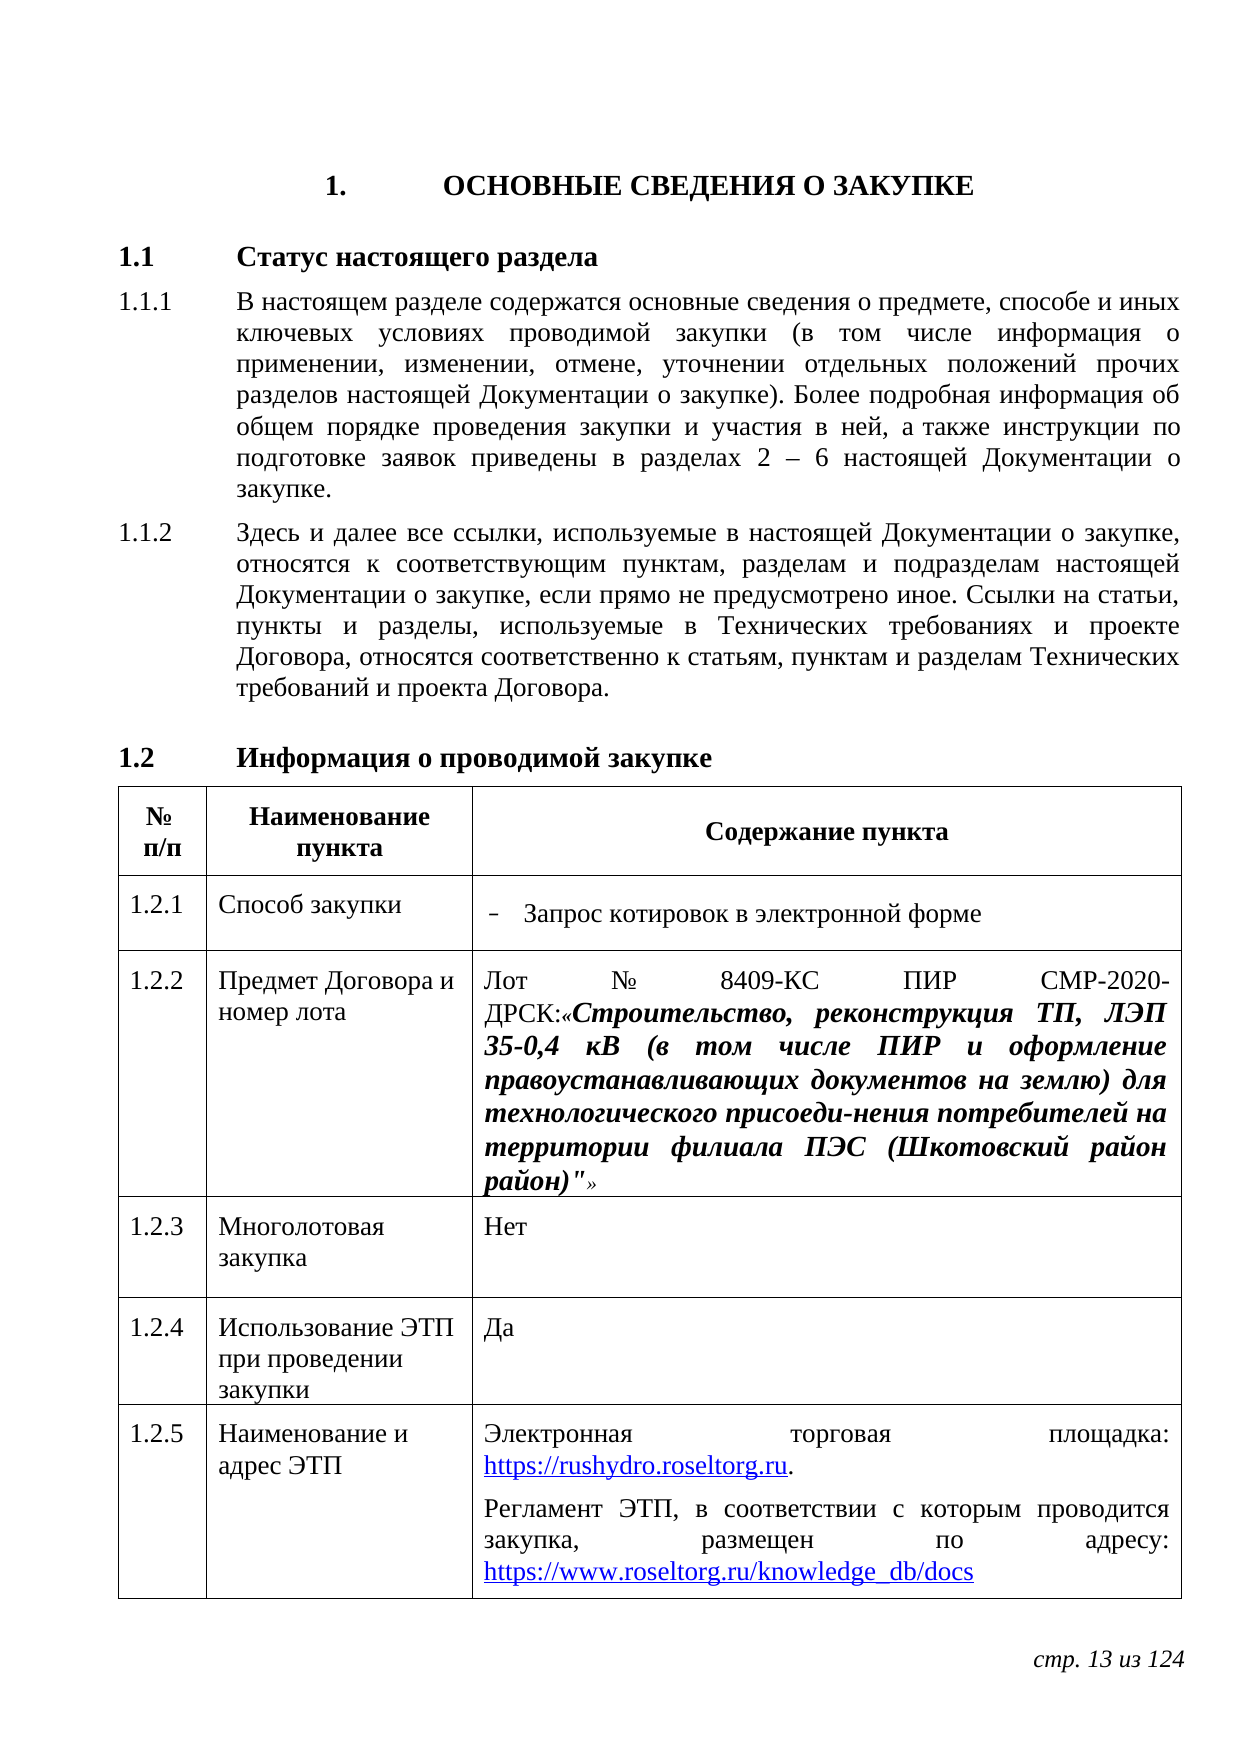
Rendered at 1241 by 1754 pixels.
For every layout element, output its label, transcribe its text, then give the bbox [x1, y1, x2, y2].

table_cell Нет [473, 1197, 1181, 1297]
table_cell Лот № 8409-КС ПИР СМР-2020-ДРСК:«Строительство, реконструкция ТП, ЛЭП 35-0,4 кВ (в том числе ПИР и оформление правоустанавливающих документов на землю) для технологического присоеди-нения потребителей на территории филиала ПЭС (Шкотовский район район)"» [473, 951, 1181, 1196]
table_cell [119, 1298, 206, 1404]
table_cell [119, 876, 206, 950]
table_cell Предмет Договора и номер лота [207, 951, 472, 1196]
table_header № п/п [119, 787, 206, 874]
table_cell Многолотовая закупка [207, 1197, 472, 1297]
table_cell Использование ЭТП при проведении закупки [207, 1298, 472, 1404]
list В настоящем разделе содержатся основные сведения о предмете, способе и иных ключевых условиях проводимой закупки (в том числе информация о применении, изменении, отмене, уточнении отдельных положений прочих разделов настоящей Документации о закупке). Более подробная информация об общем порядке проведения закупки и участия в ней, а также инструкции по подготовке заявок приведены в разделах 2 – 6 настоящей Документации о закупке. [118, 285, 1181, 503]
table_cell Запрос котировок в электронной форме [473, 876, 1181, 950]
subtitle Статус настоящего раздела [118, 239, 1181, 273]
subtitle Информация о проводимой закупке [118, 740, 1181, 774]
table_header Содержание пункта [473, 787, 1181, 874]
table_cell Да [473, 1298, 1181, 1404]
table_cell Способ закупки [207, 876, 472, 950]
table_cell [119, 1197, 206, 1297]
table_cell Наименование и адрес ЭТП [207, 1405, 472, 1598]
table_cell [119, 951, 206, 1196]
table_cell Электронная торговая площадка: https://rushydro.roseltorg.ru. Регламент ЭТП, в соответствии с которым проводится закупка, размещен по адресу: https://www.roseltorg.ru/knowledge_db/docs [473, 1405, 1181, 1598]
text Здесь и далее все ссылки, используемые в настоящей Документации о закупке, относятся к соответствующим пунктам, разделам и подразделам настоящей Документации о закупке, если прямо не предусмотрено иное. Ссылки на статьи, пункты и разделы, используемые в Технических требованиях и проекте Договора, относятся соответственно к статьям, пунктам и разделам Технических требований и проекта Договора. [118, 516, 1181, 703]
table_header Наименование пункта [207, 787, 472, 874]
subtitle ОСНОВНЫЕ СВЕДЕНИЯ О ЗАКУПКЕ [118, 168, 1181, 202]
table_cell [119, 1405, 206, 1598]
